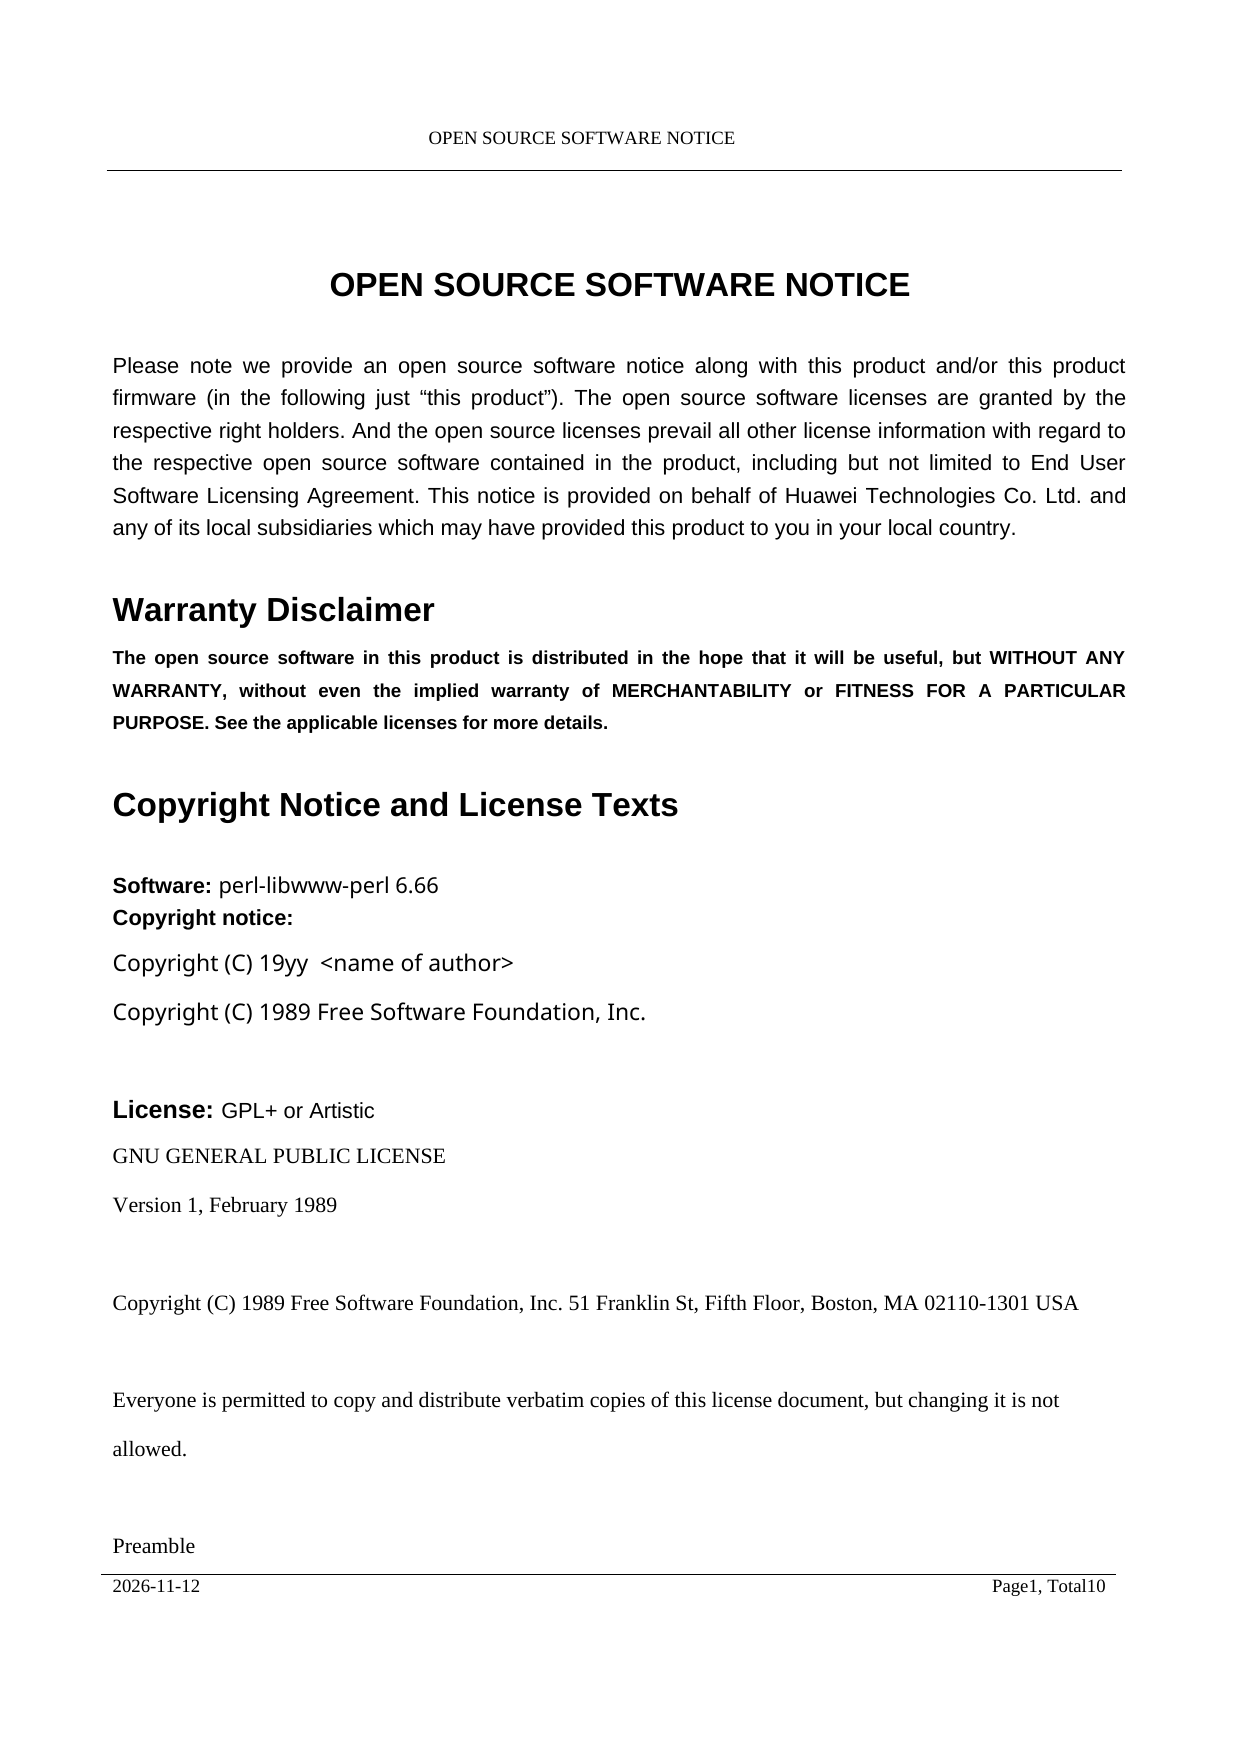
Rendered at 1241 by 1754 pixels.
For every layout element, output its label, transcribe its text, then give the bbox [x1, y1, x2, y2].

text Please note we provide an open source software notice along with this product and/or this product firmware (in the following just “this product”). The open source software licenses are granted by the respective right holders. And the open source licenses prevail all other license information with regard to the respective open source software contained in the product, including but not limited to End User Software Licensing Agreement. This notice is provided on behalf of Huawei Technologies Co. Ltd. and any of its local subsidiaries which may have provided this product to you in your local country. [112, 349, 1128, 544]
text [112, 1140, 1128, 1562]
text Copyright (C) 19yy <name of author> Copyright (C) 1989 Free Software Foundation, Inc. [112, 947, 1128, 1077]
text Copyright Notice and License Texts [112, 771, 1128, 836]
text License: GPL+ or Artistic [112, 1093, 1128, 1125]
text Software: perl-libwww-perl 6.66 [112, 869, 1128, 901]
text Warranty Disclaimer [112, 576, 1128, 641]
text The open source software in this product is distributed in the hope that it will be useful, but WITHOUT ANY WARRANTY, without even the implied warranty of MERCHANTABILITY or FITNESS FOR A PARTICULAR PURPOSE. See the applicable licenses for more details. [112, 641, 1128, 739]
text Copyright notice: [112, 901, 1128, 934]
text OPEN SOURCE SOFTWARE NOTICE [112, 251, 1128, 316]
